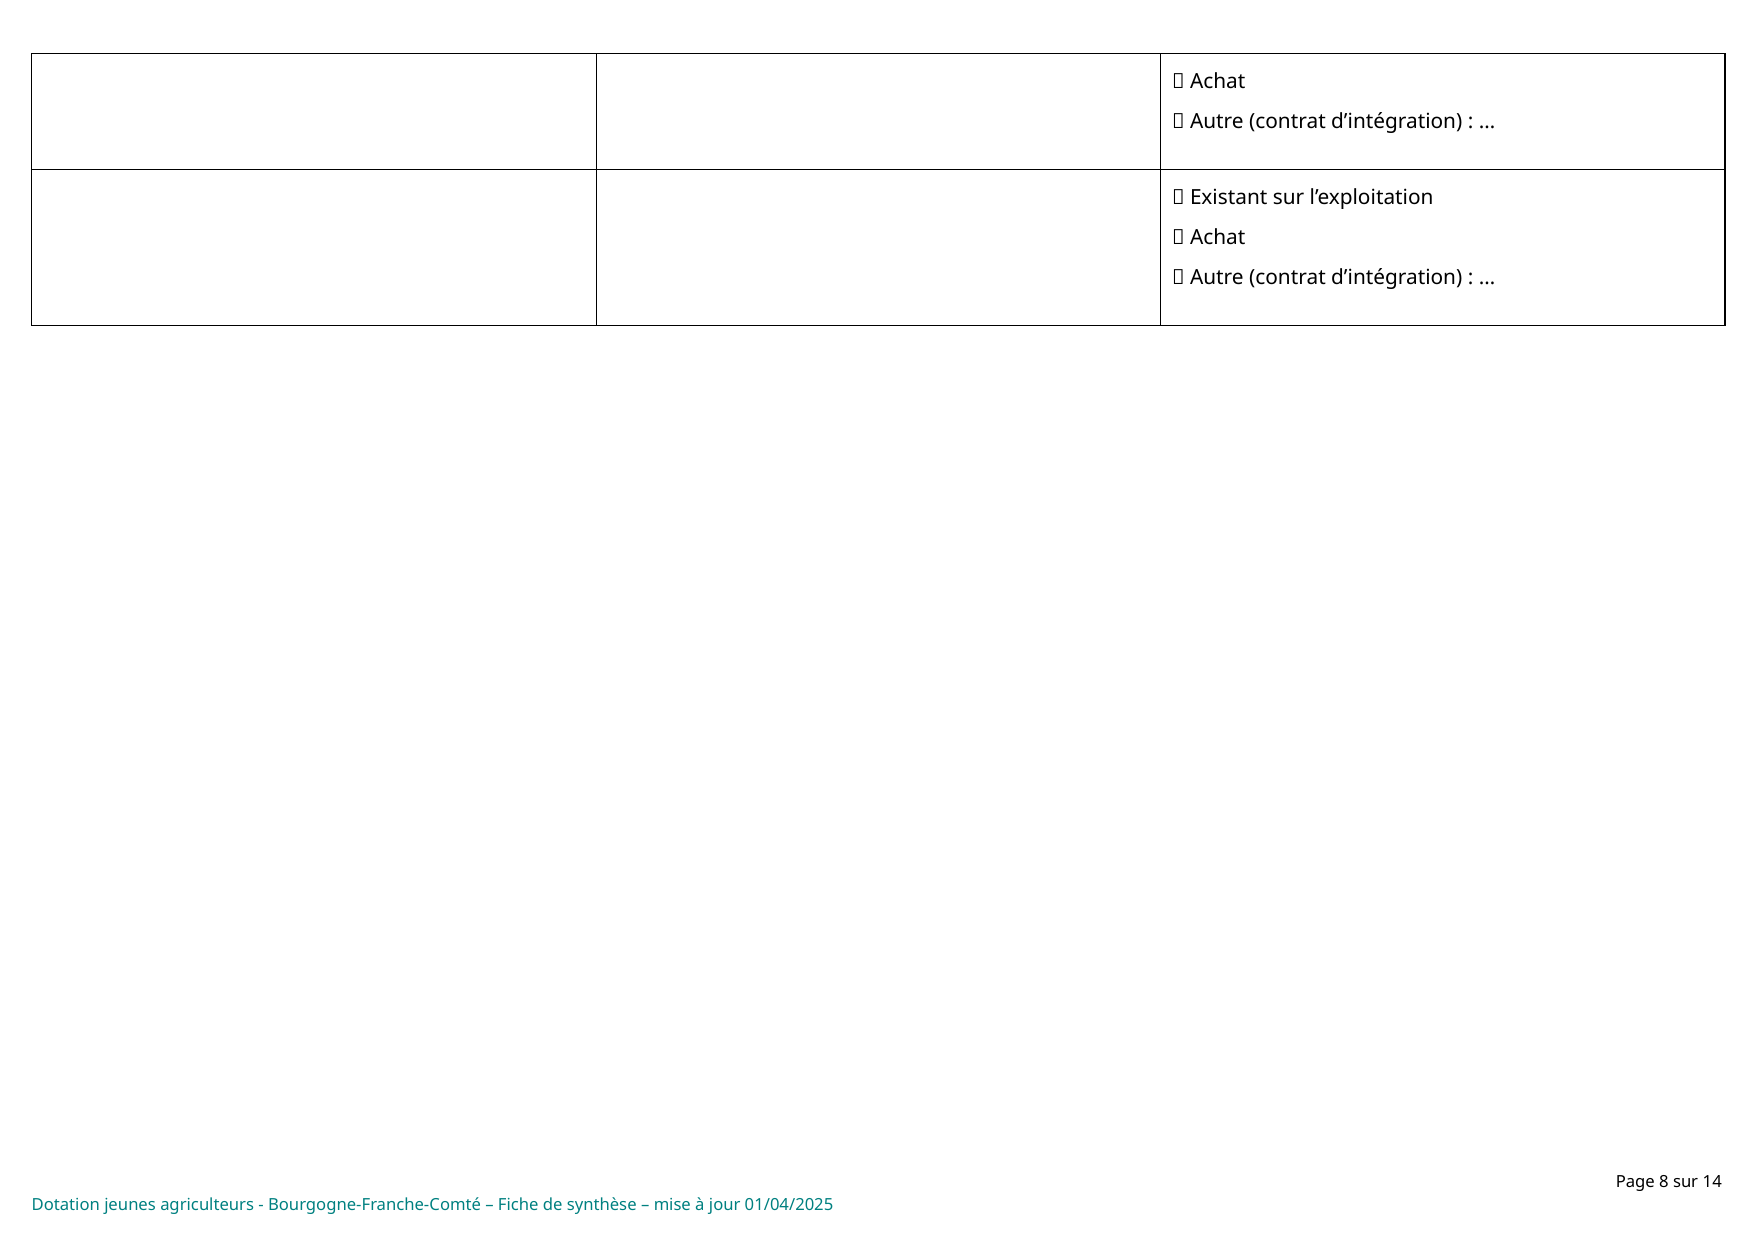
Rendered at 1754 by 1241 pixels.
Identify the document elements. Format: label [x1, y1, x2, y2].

table_cell [1161, 170, 1724, 325]
table_cell [32, 54, 596, 169]
table_cell [597, 170, 1160, 325]
table_cell [1161, 54, 1724, 169]
table_cell [597, 54, 1160, 169]
table_cell [32, 170, 596, 325]
